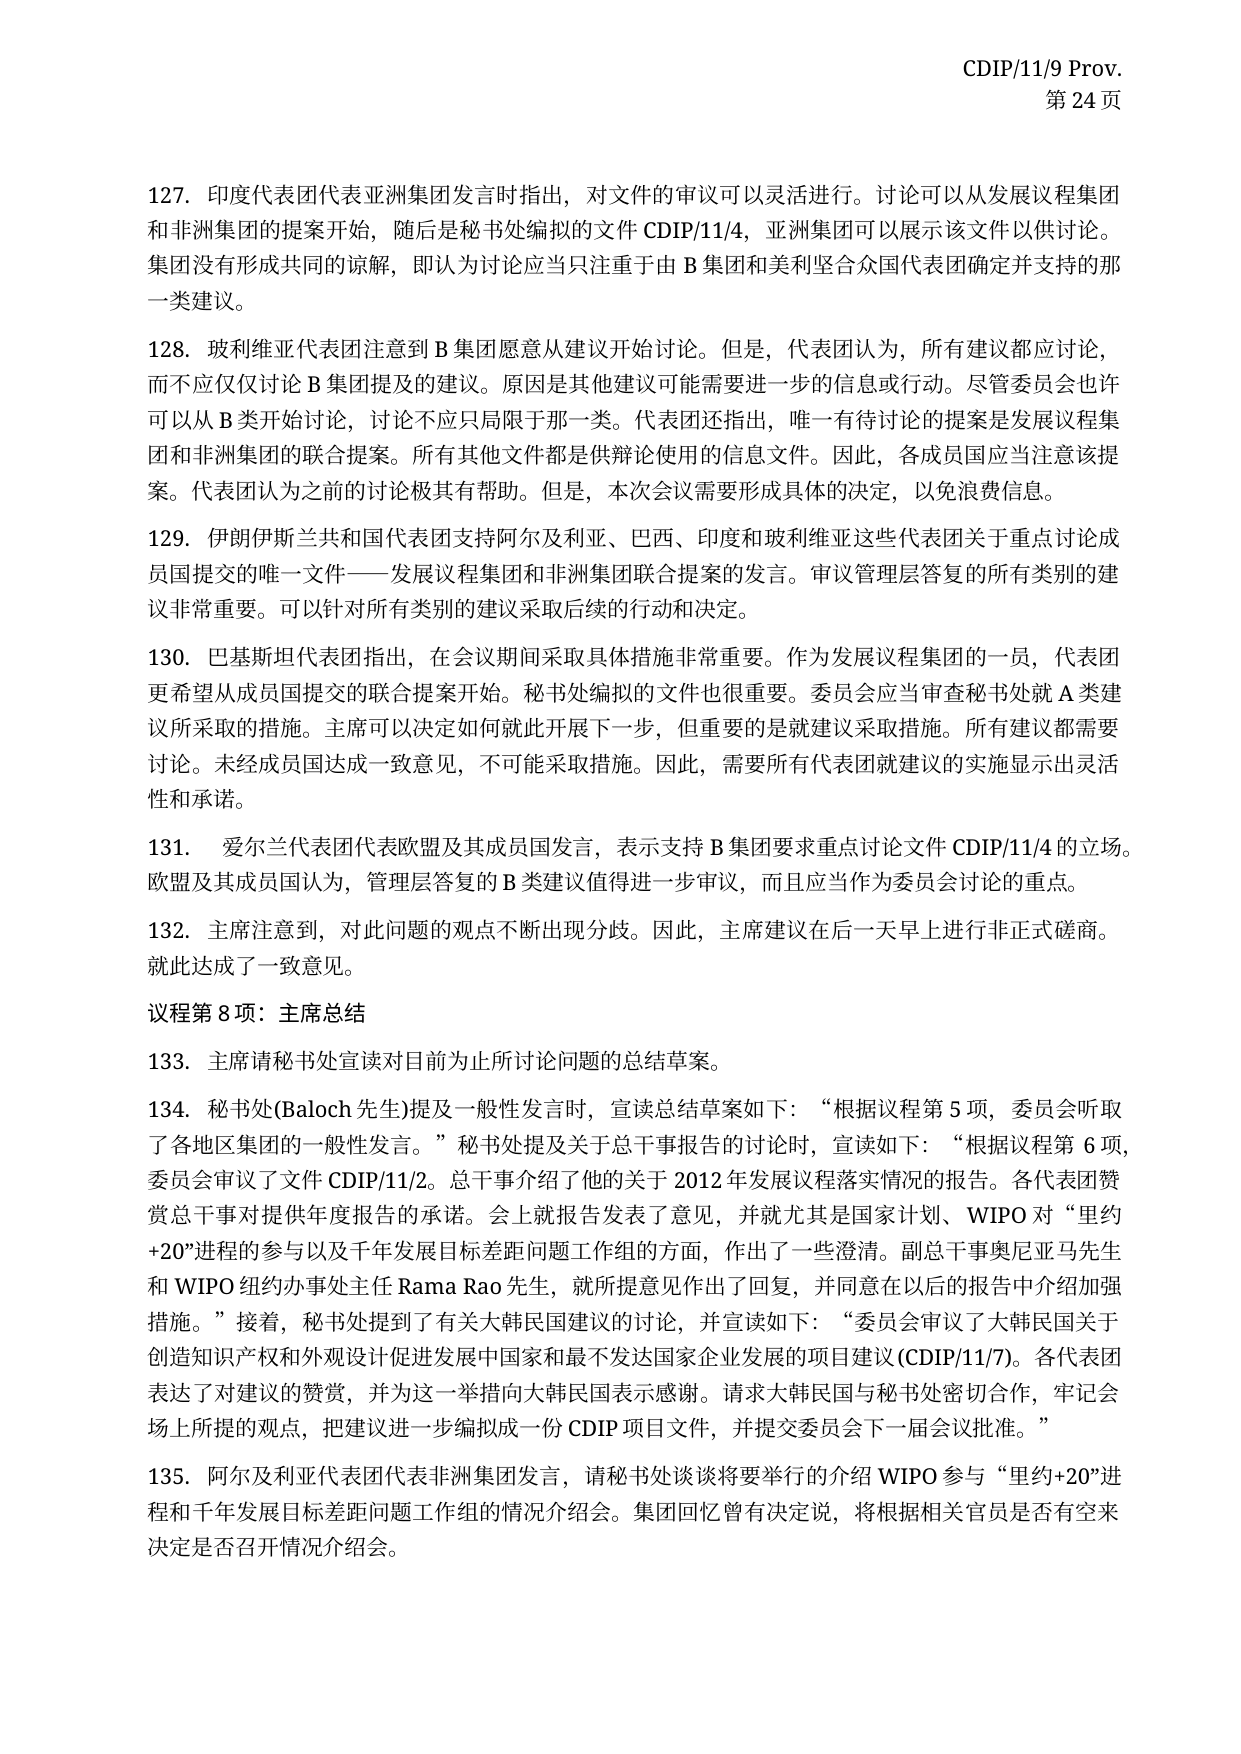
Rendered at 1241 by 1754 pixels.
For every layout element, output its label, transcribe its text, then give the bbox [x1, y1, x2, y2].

text . 秘书处(Baloch先生)提及一般性发言时，宣读总结草案如下：“根据议程第5项，委员会听取了各地区集团的一般性发言。”秘书处提及关于总干事报告的讨论时，宣读如下：“根据议程第6项，委员会审议了文件CDIP/11/2。总干事介绍了他的关于2012年发展议程落实情况的报告。各代表团赞赏总干事对提供年度报告的承诺。会上就报告发表了意见，并就尤其是国家计划、WIPO对“里约+20”进程的参与以及千年发展目标差距问题工作组的方面，作出了一些澄清。副总干事奥尼亚马先生和WIPO纽约办事处主任Rama Rao先生，就所提意见作出了回复，并同意在以后的报告中介绍加强措施。”接着，秘书处提到了有关大韩民国建议的讨论，并宣读如下：“委员会审议了大韩民国关于创造知识产权和外观设计促进发展中国家和最不发达国家企业发展的项目建议(CDIP/11/7)。各代表团表达了对建议的赞赏，并为这一举措向大韩民国表示感谢。请求大韩民国与秘书处密切合作，牢记会场上所提的观点，把建议进一步编拟成一份CDIP项目文件，并提交委员会下一届会议批准。” [148, 1089, 1122, 1443]
text . 印度代表团代表亚洲集团发言时指出，对文件的审议可以灵活进行。讨论可以从发展议程集团和非洲集团的提案开始，随后是秘书处编拟的文件CDIP/11/4，亚洲集团可以展示该文件以供讨论。集团没有形成共同的谅解，即认为讨论应当只注重于由B集团和美利坚合众国代表团确定并支持的那一类建议。 [148, 174, 1122, 316]
text . 伊朗伊斯兰共和国代表团支持阿尔及利亚、巴西、印度和玻利维亚这些代表团关于重点讨论成员国提交的唯一文件——发展议程集团和非洲集团联合提案的发言。审议管理层答复的所有类别的建议非常重要。可以针对所有类别的建议采取后续的行动和决定。 [148, 518, 1122, 624]
subtitle 议程第8项：主席总结 [148, 993, 1122, 1028]
text . 主席注意到，对此问题的观点不断出现分歧。因此，主席建议在后一天早上进行非正式磋商。就此达成了一致意见。 [148, 909, 1122, 980]
text . 巴基斯坦代表团指出，在会议期间采取具体措施非常重要。作为发展议程集团的一员，代表团更希望从成员国提交的联合提案开始。秘书处编拟的文件也很重要。委员会应当审查秘书处就A类建议所采取的措施。主席可以决定如何就此开展下一步，但重要的是就建议采取措施。所有建议都需要讨论。未经成员国达成一致意见，不可能采取措施。因此，需要所有代表团就建议的实施显示出灵活性和承诺。 [148, 637, 1122, 814]
text . 玻利维亚代表团注意到B集团愿意从建议开始讨论。但是，代表团认为，所有建议都应讨论，而不应仅仅讨论B集团提及的建议。原因是其他建议可能需要进一步的信息或行动。尽管委员会也许可以从B类开始讨论，讨论不应只局限于那一类。代表团还指出，唯一有待讨论的提案是发展议程集团和非洲集团的联合提案。所有其他文件都是供辩论使用的信息文件。因此，各成员国应当注意该提案。代表团认为之前的讨论极其有帮助。但是，本次会议需要形成具体的决定，以免浪费信息。 [148, 328, 1122, 505]
text . 主席请秘书处宣读对目前为止所讨论问题的总结草案。 [148, 1041, 1122, 1076]
text . 爱尔兰代表团代表欧盟及其成员国发言，表示支持B集团要求重点讨论文件CDIP/11/4的立场。欧盟及其成员国认为，管理层答复的B类建议值得进一步审议，而且应当作为委员会讨论的重点。 [148, 826, 1122, 897]
text . 阿尔及利亚代表团代表非洲集团发言，请秘书处谈谈将要举行的介绍WIPO参与“里约+20”进程和千年发展目标差距问题工作组的情况介绍会。集团回忆曾有决定说，将根据相关官员是否有空来决定是否召开情况介绍会。 [148, 1455, 1122, 1562]
